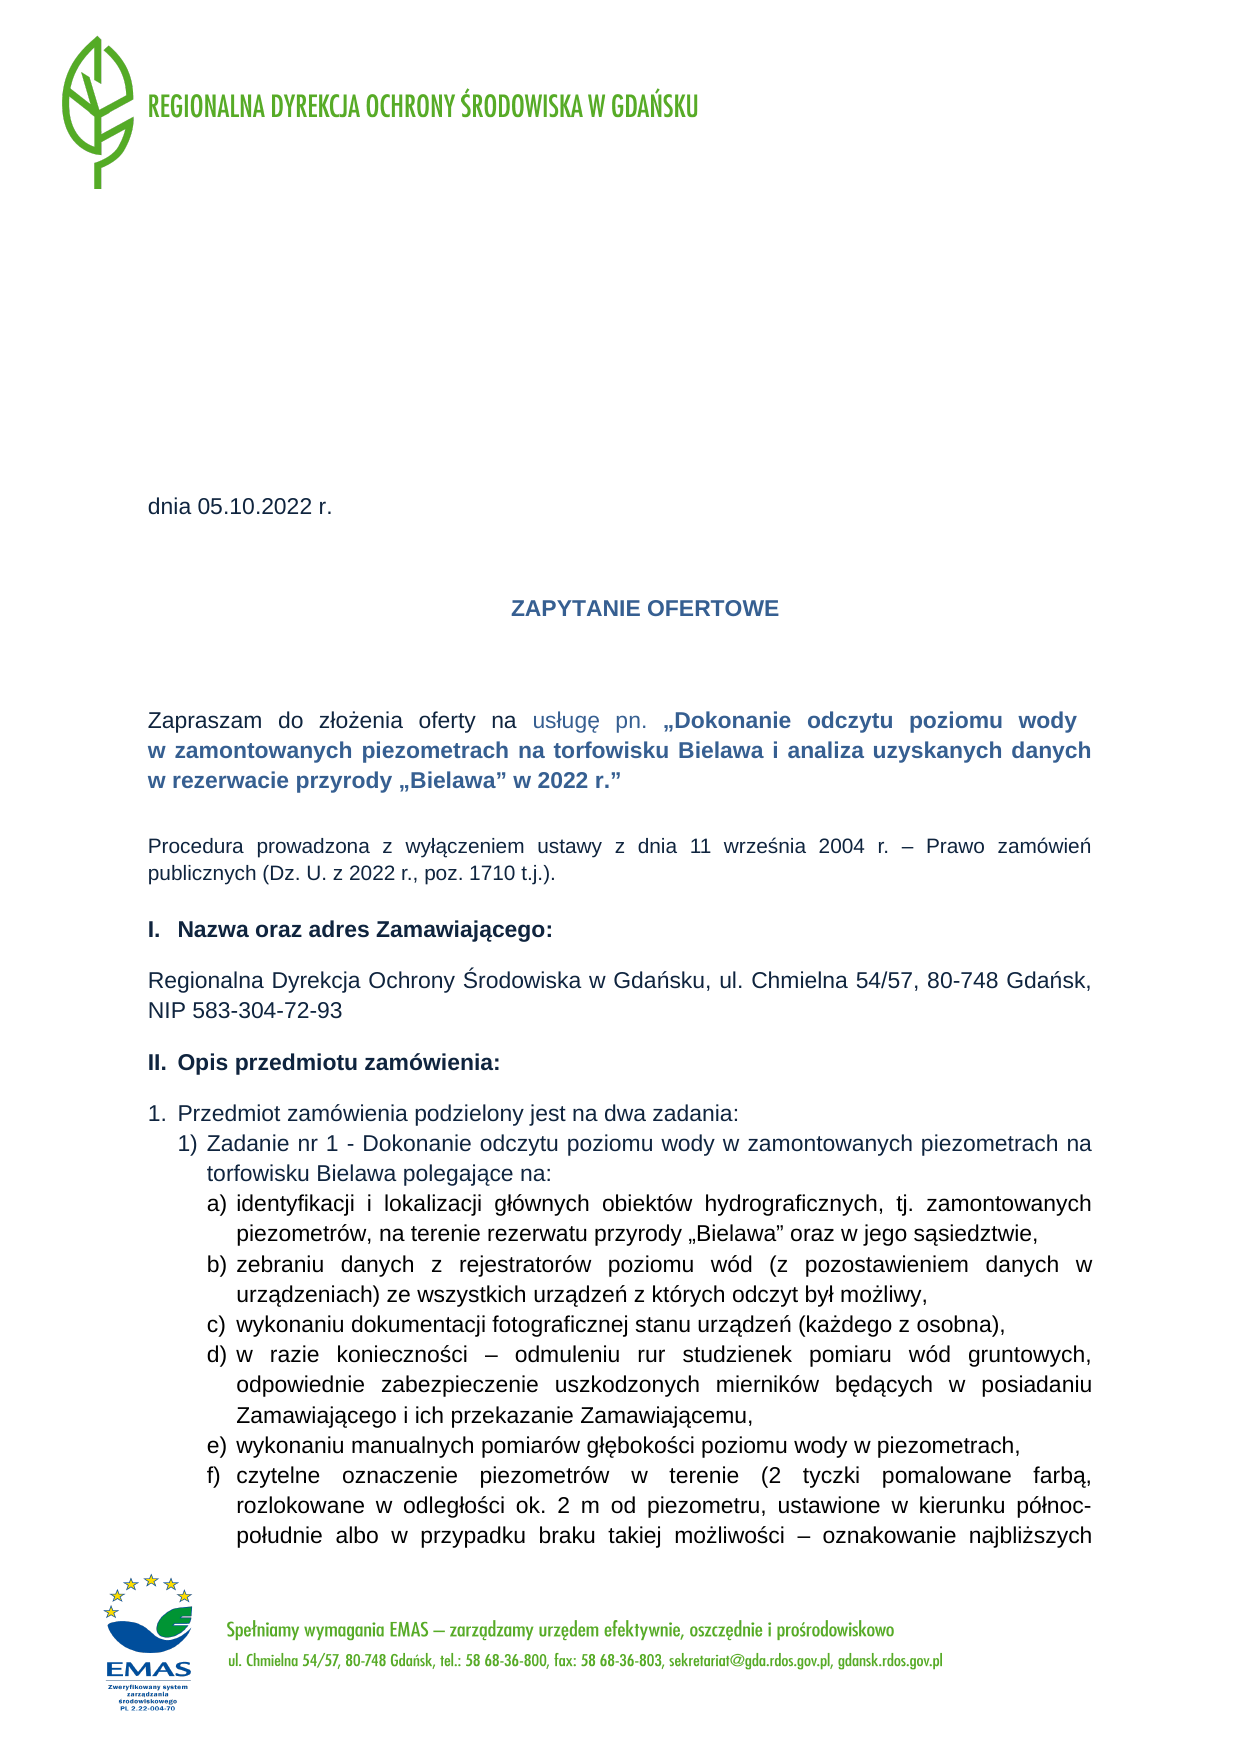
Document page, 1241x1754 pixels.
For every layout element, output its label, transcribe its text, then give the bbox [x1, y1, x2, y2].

list Przedmiot zamówienia podzielony jest na dwa zadania: [148, 1099, 1093, 1126]
list Zadanie nr 1 - Dokonanie odczytu poziomu wody w zamontowanych piezometrach na torfowisku Bielawa polegające na: [177, 1130, 1093, 1186]
list zebraniu danych z rejestratorów poziomu wód (z pozostawieniem danych w urządzeniach) ze wszystkich urządzeń z których odczyt był możliwy, [207, 1251, 1093, 1307]
list wykonaniu dokumentacji fotograficznej stanu urządzeń (każdego z osobna), [207, 1311, 1093, 1337]
list w razie konieczności – odmuleniu rur studzienek pomiaru wód gruntowych, odpowiednie zabezpieczenie uszkodzonych mierników będących w posiadaniu Zamawiającego i ich przekazanie Zamawiającemu, [207, 1341, 1093, 1428]
list Opis przedmiotu zamówienia: [148, 1048, 1093, 1075]
text ZAPYTANIE OFERTOWE ZAPYTANIE OFERTOWE [148, 595, 1093, 682]
text Gdańsk, dnia OI.I.261.2.53.2022.IW Gdańsk, dnia 05.10.2022 r. [148, 189, 1093, 519]
picture [103, 1573, 1018, 1713]
list identyfikacji i lokalizacji głównych obiektów hydrograficznych, tj. zamontowanych piezometrów, na terenie rezerwatu przyrody „Bielawa” oraz w jego sąsiedztwie, [207, 1190, 1093, 1247]
list Nazwa oraz adres Zamawiającego: [148, 916, 1093, 943]
picture [58, 35, 864, 190]
text Zapraszam do złożenia oferty na usługę pn. „Dokonanie odczytu poziomu wody w zamontowanych piezometrach na torfowisku Bielawa i analiza uzyskanych danych w rezerwacie przyrody „Bielawa” w 2022 r.” [148, 707, 1093, 793]
text Procedura prowadzona z wyłączeniem ustawy z dnia 11 września 2004 r. – Prawo zamówień publicznych (Dz. U. z 2022 r., poz. 1710 t.j.). [148, 834, 1093, 885]
text Regionalna Dyrekcja Ochrony Środowiska w Gdańsku, ul. Chmielna 54/57, 80-748 Gdańsk, NIP 583-304-72-93 [148, 967, 1093, 1024]
list wykonaniu manualnych pomiarów głębokości poziomu wody w piezometrach, [207, 1432, 1093, 1458]
